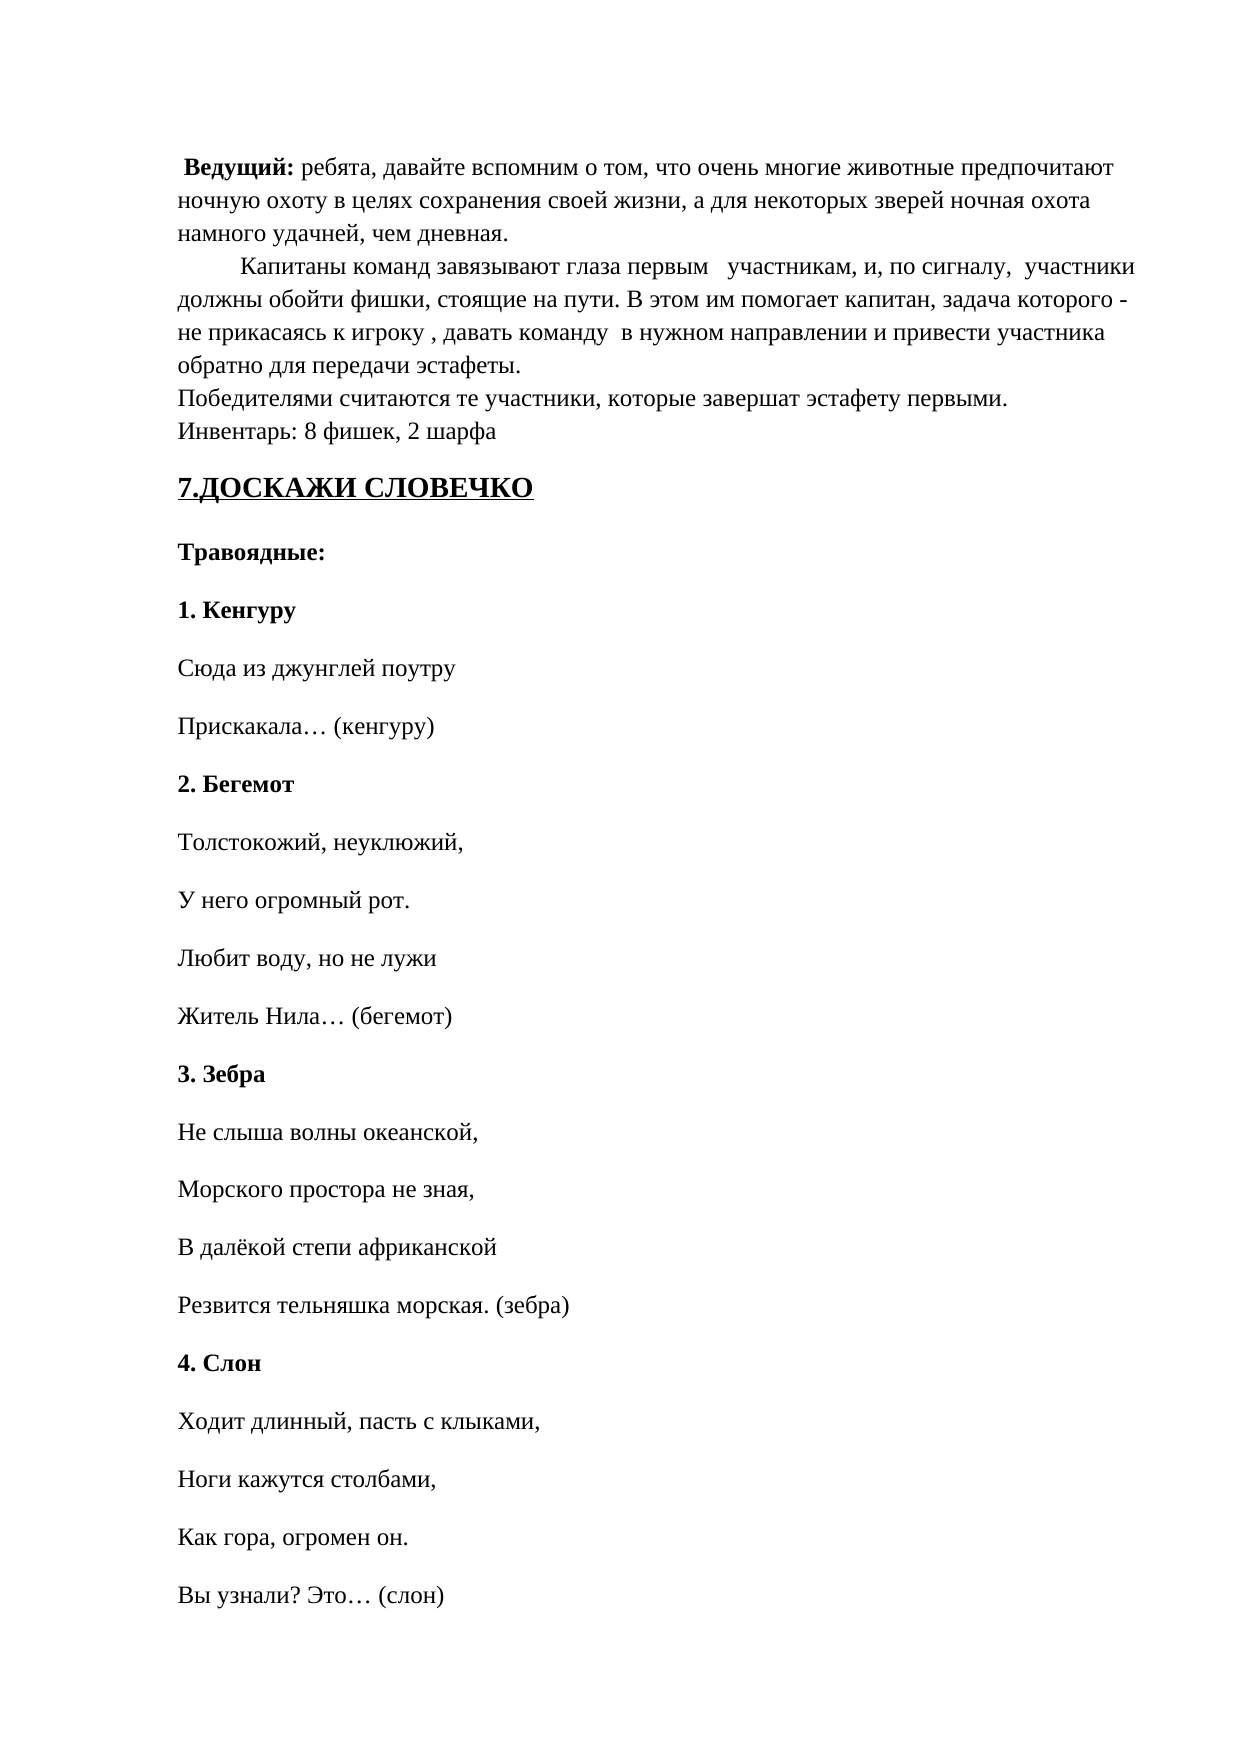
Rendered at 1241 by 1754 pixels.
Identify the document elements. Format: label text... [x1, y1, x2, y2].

text Ведущий: ребята, давайте вспомним о том, что очень многие животные предпочитают ночную охоту в целях сохранения своей жизни, а для некоторых зверей ночная охота намного удачней, чем дневная. Капитаны команд завязывают глаза первым участникам, и, по сигналу, участники должны обойти фишки, стоящие на пути. В этом им помогает капитан, задача которого - не прикасаясь к игроку , давать команду в нужном направлении и привести участника обратно для передачи эстафеты. Победителями считаются те участники, которые завершат эстафету первыми. Инвентарь: 8 фишек, 2 шарфа [177, 152, 1152, 444]
text Вы узнали? Это… (слон) [177, 1580, 1152, 1609]
text 1. Кенгуру [177, 595, 1152, 624]
text Резвится тельняшка морская. (зебра) [177, 1290, 1152, 1319]
text Травоядные: [177, 537, 1152, 566]
text Любит воду, но не лужи [177, 943, 1152, 972]
text Морского простора не зная, [177, 1174, 1152, 1203]
text Как гора, огромен он. [177, 1522, 1152, 1551]
text Толстокожий, неуклюжий, [177, 827, 1152, 856]
text 2. Бегемот [177, 769, 1152, 798]
text В далёкой степи африканской [177, 1232, 1152, 1261]
text Ходит длинный, пасть с клыками, [177, 1406, 1152, 1435]
text У него огромный рот. [177, 885, 1152, 914]
text Ноги кажутся столбами, [177, 1464, 1152, 1493]
text Житель Нила… (бегемот) [177, 1001, 1152, 1029]
text 7.ДОСКАЖИ СЛОВЕЧКО [177, 470, 1152, 503]
text Прискакала… (кенгуру) [177, 711, 1152, 740]
text Не слыша волны океанской, [177, 1117, 1152, 1145]
text Сюда из джунглей поутру [177, 653, 1152, 682]
text 3. Зебра [177, 1059, 1152, 1087]
text 4. Слон [177, 1348, 1152, 1377]
